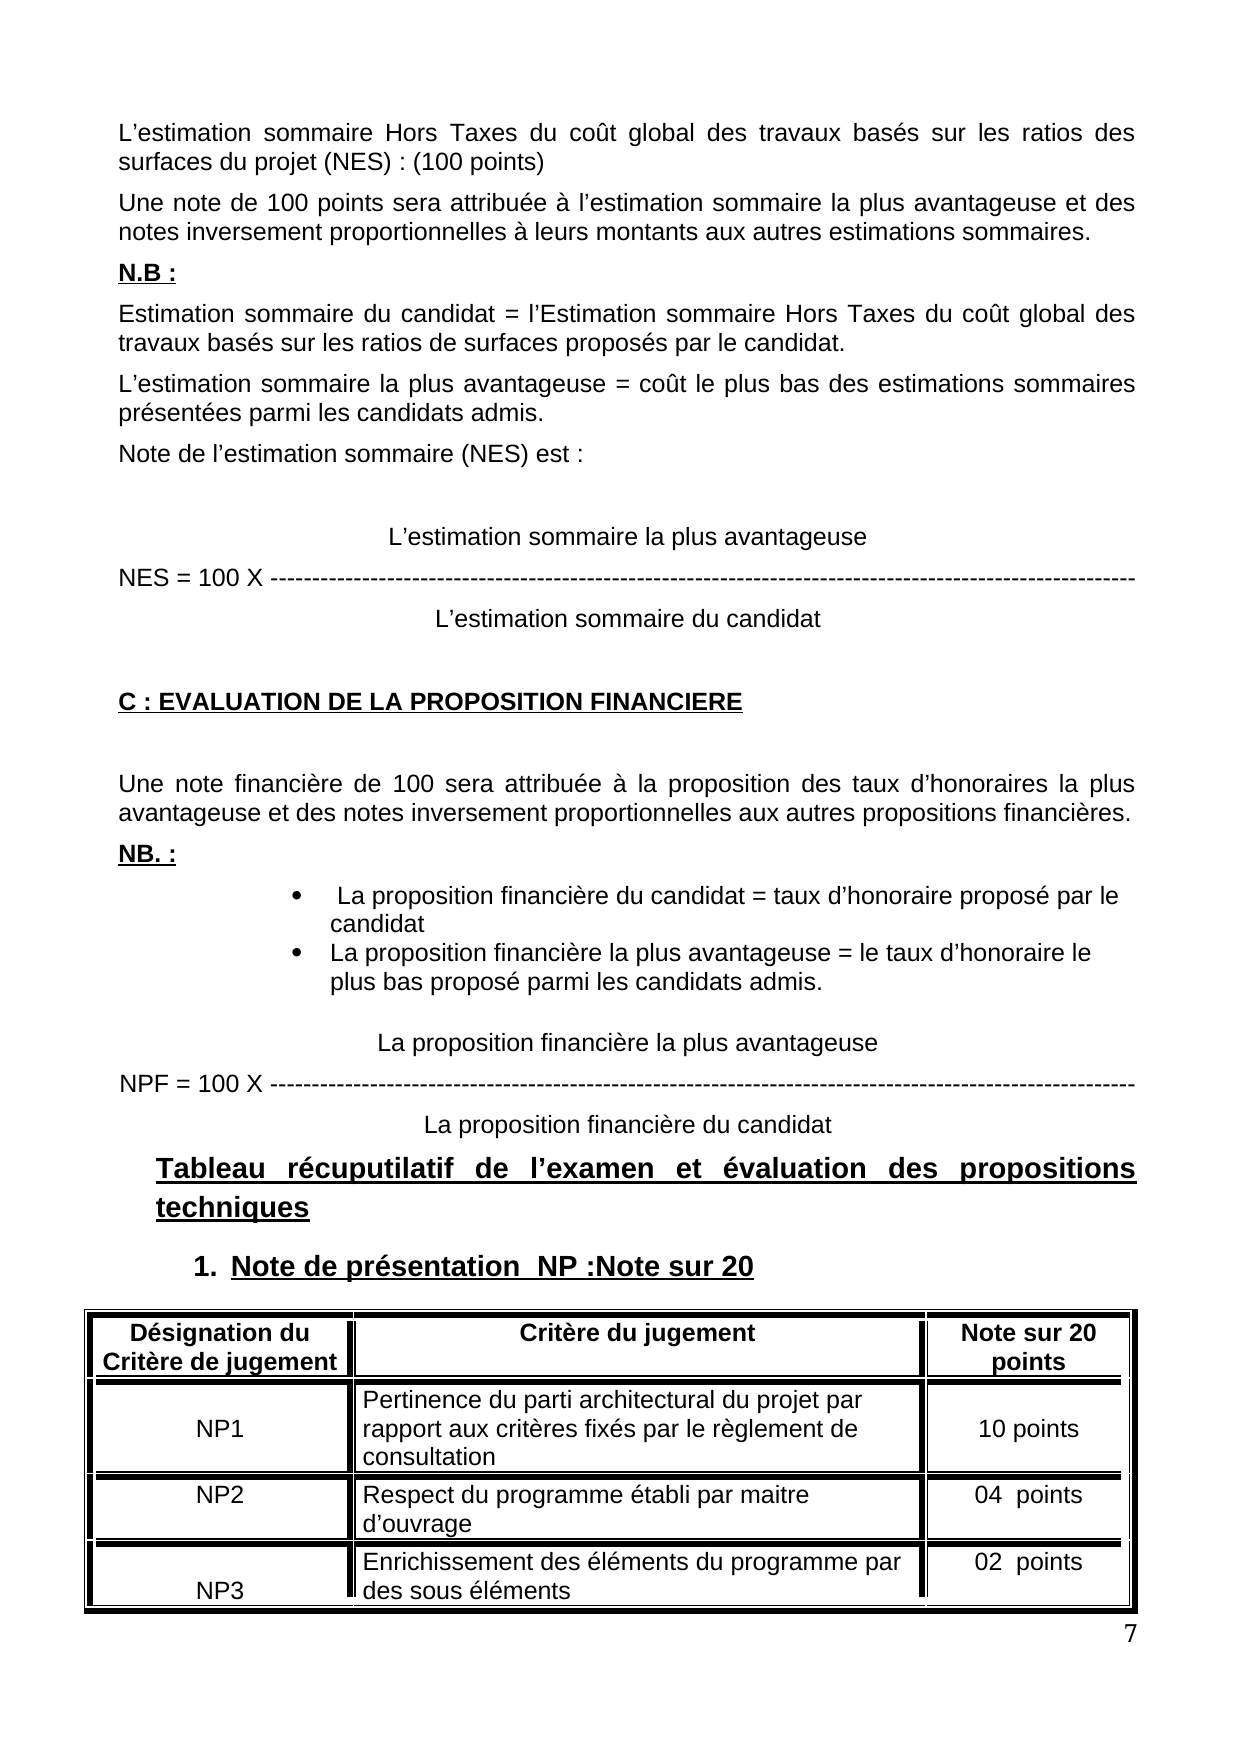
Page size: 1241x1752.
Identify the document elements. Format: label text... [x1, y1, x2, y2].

text Tableau récuputilatif de l’examen et évaluation des propositions techniques [156, 1151, 1137, 1181]
table_cell NP1 [89, 1375, 351, 1471]
text La proposition financière du candidat [118, 1110, 1137, 1139]
text L’estimation sommaire du candidat [118, 604, 1137, 633]
table_cell 02 points [924, 1538, 1132, 1605]
text Note de l’estimation sommaire (NES) est : [118, 439, 1137, 468]
table_cell Respect du programme établi par maitre d’ouvrage [356, 1480, 919, 1538]
text NPF = 100 X -------------------------------------------------------------------------------------------------------- [118, 1069, 1137, 1097]
list La proposition financière la plus avantageuse = le taux d’honoraire le plus bas proposé parmi les candidats admis. [292, 938, 1137, 996]
table_header Note sur 20 points [924, 1310, 1132, 1375]
list La proposition financière du candidat = taux d’honoraire proposé par le candidat [292, 881, 1137, 938]
table_cell NP2 [89, 1471, 351, 1538]
text L’estimation sommaire Hors Taxes du coût global des travaux basés sur les ratios des surfaces du projet (NES) : (100 points) [118, 118, 1137, 176]
table_cell Enrichissement des éléments du programme par des sous éléments [351, 1538, 924, 1605]
text L’estimation sommaire la plus avantageuse [118, 522, 1137, 551]
text Une note financière de 100 sera attribuée à la proposition des taux d’honoraires la plus avantageuse et des notes inversement proportionnelles aux autres propositions financières. [118, 769, 1137, 827]
table_cell NP3 [89, 1538, 351, 1605]
table_cell 04 points [924, 1471, 1132, 1538]
text NES = 100 X -------------------------------------------------------------------------------------------------------- [118, 563, 1137, 592]
list Note de présentation NP :Note sur 20 [193, 1249, 1137, 1283]
text NB. : [118, 839, 1137, 868]
text Tableau récuputilatif de l’examen et évaluation des propositions techniques [156, 1184, 1137, 1223]
table_cell Pertinence du parti architectural du projet par rapport aux critères fixés par le règlement de consultation [356, 1385, 919, 1471]
text Une note de 100 points sera attribuée à l’estimation sommaire la plus avantageuse et des notes inversement proportionnelles à leurs montants aux autres estimations sommaires. [118, 188, 1137, 246]
table_header Critère du jugement [351, 1310, 924, 1375]
table_header Désignation du Critère de jugement [93, 1318, 351, 1375]
text N.B : [118, 258, 1137, 287]
text L’estimation sommaire la plus avantageuse = coût le plus bas des estimations sommaires présentées parmi les candidats admis. [118, 369, 1137, 427]
text C : EVALUATION DE LA PROPOSITION FINANCIERE [118, 687, 1137, 716]
table_cell 10 points [924, 1375, 1132, 1471]
text Estimation sommaire du candidat = l’Estimation sommaire Hors Taxes du coût global des travaux basés sur les ratios de surfaces proposés par le candidat. [118, 299, 1137, 357]
text La proposition financière la plus avantageuse [118, 1027, 1137, 1056]
